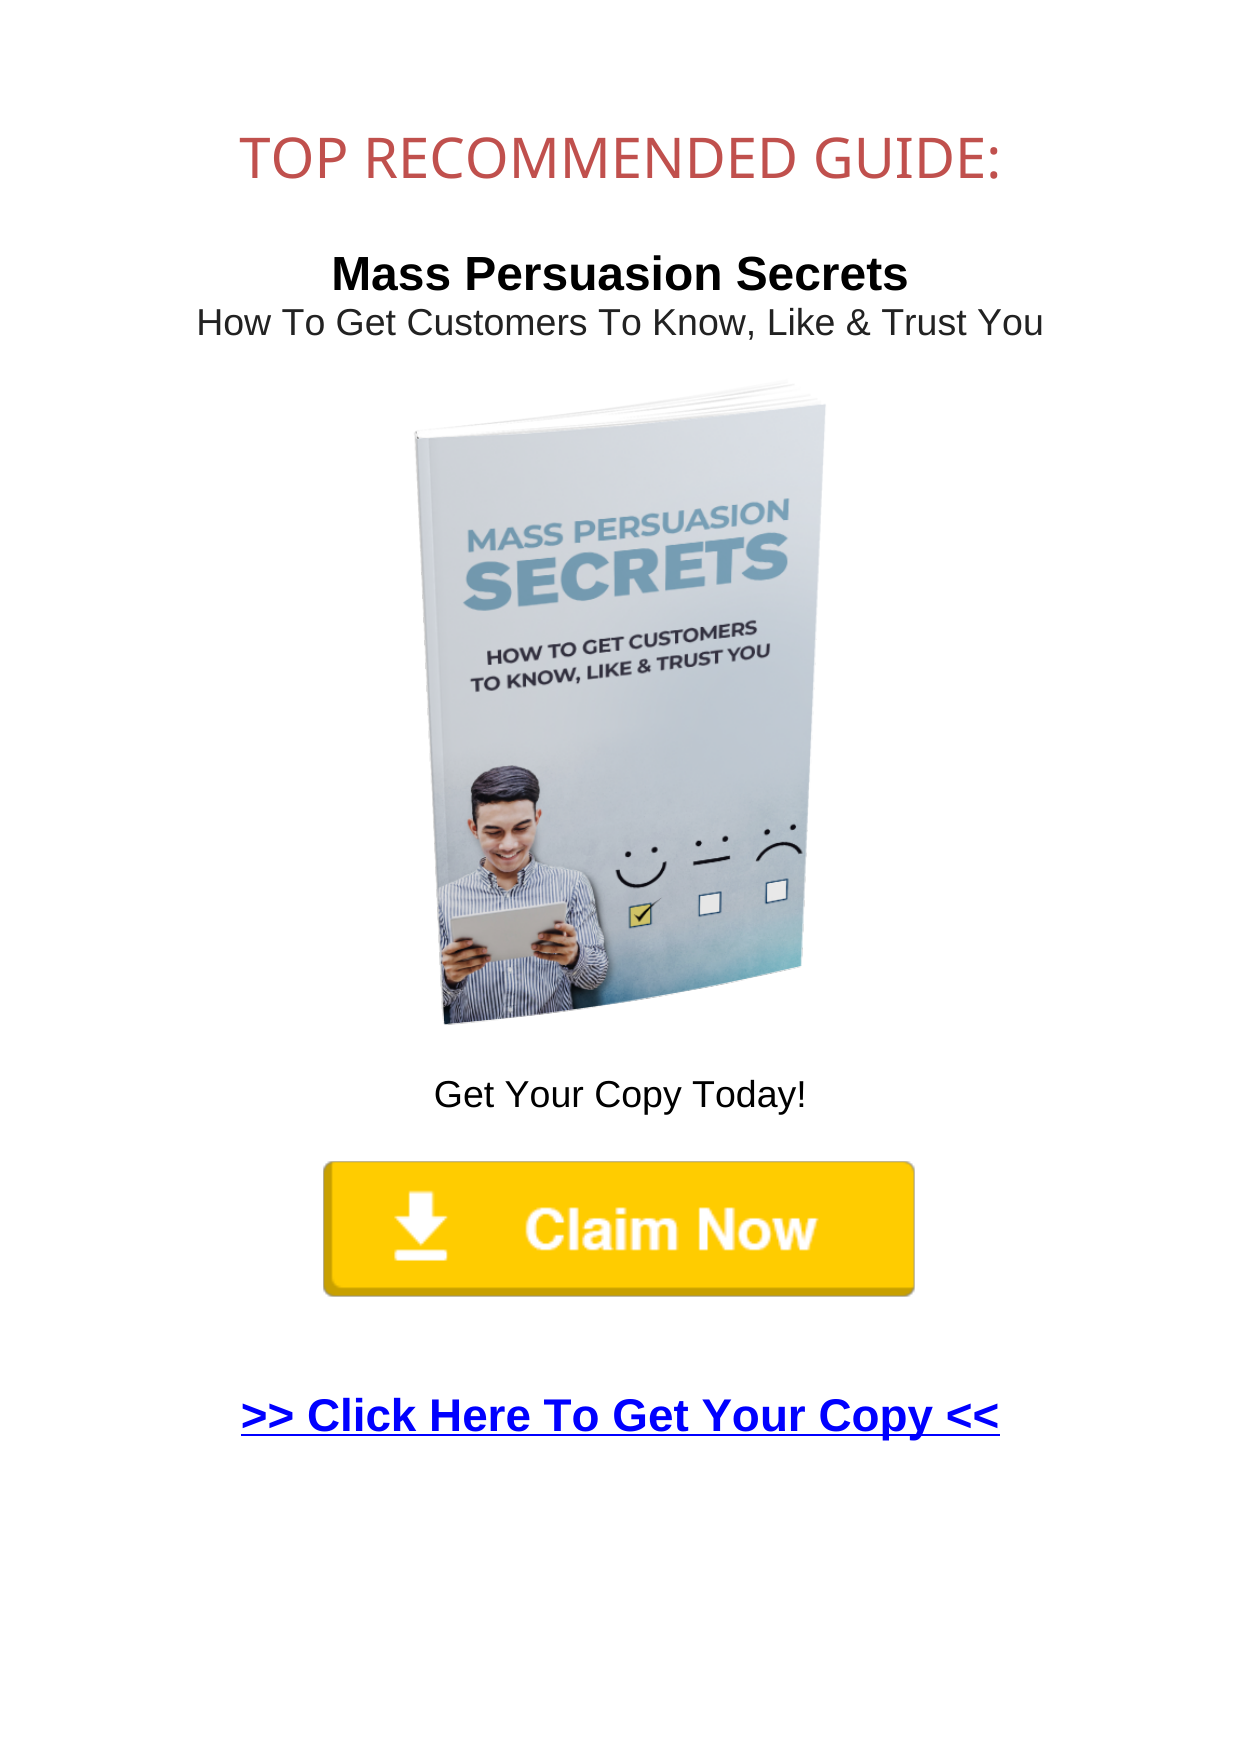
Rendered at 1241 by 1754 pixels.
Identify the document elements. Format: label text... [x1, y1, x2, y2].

picture [320, 1158, 920, 1303]
text How To Get Customers To Know, Like & Trust You [118, 300, 1122, 343]
picture [350, 343, 890, 1073]
text Mass Persuasion Secrets [118, 245, 1122, 300]
text TOP RECOMMENDED GUIDE: [118, 118, 1122, 195]
text Get Your Copy Today! [118, 1072, 1122, 1115]
text >> Click Here To Get Your Copy << [118, 1388, 1122, 1441]
